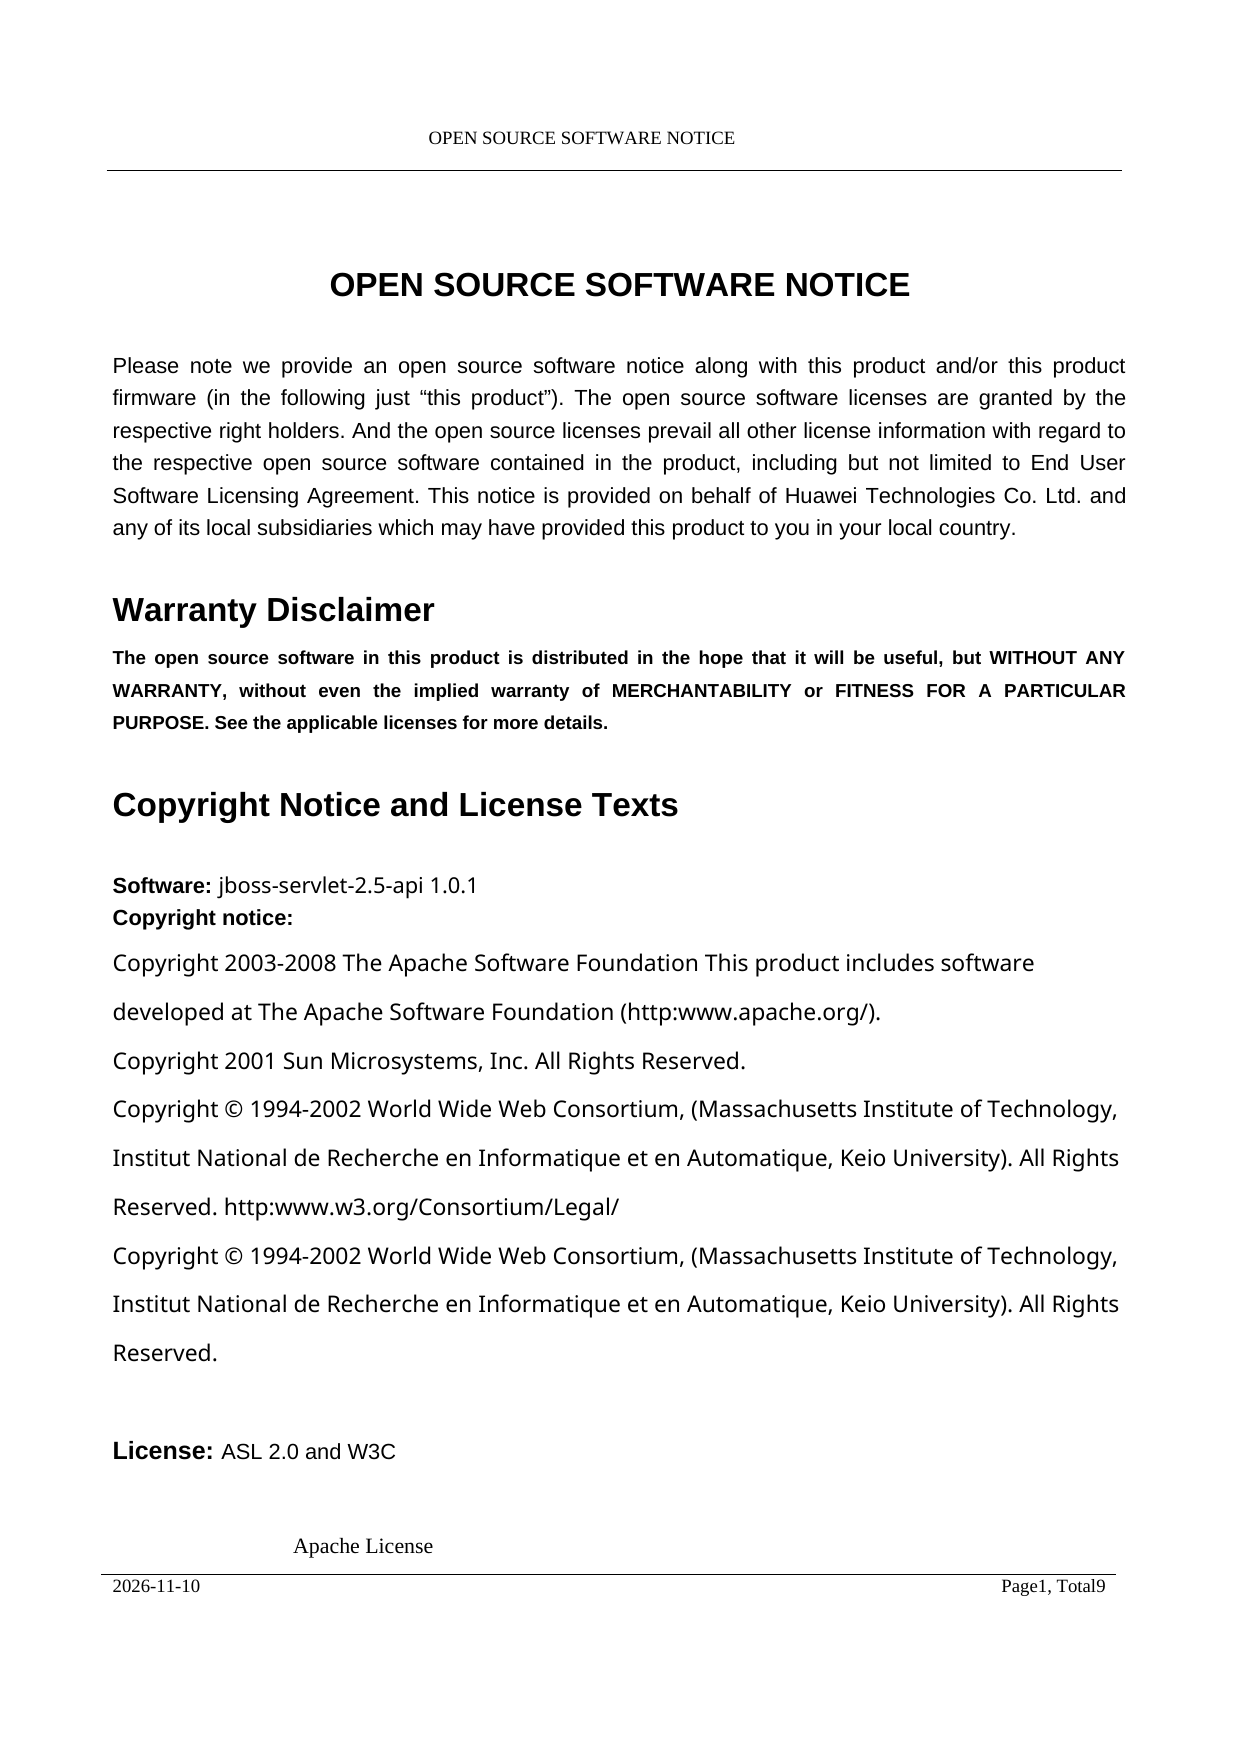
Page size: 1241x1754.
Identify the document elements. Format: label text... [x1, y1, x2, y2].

text Software: jboss-servlet-2.5-api 1.0.1 [112, 869, 1128, 901]
text OPEN SOURCE SOFTWARE NOTICE [112, 251, 1128, 316]
text Copyright Notice and License Texts [112, 771, 1128, 836]
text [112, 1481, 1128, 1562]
text License: ASL 2.0 and W3C [112, 1434, 1128, 1467]
text Warranty Disclaimer [112, 576, 1128, 641]
text Please note we provide an open source software notice along with this product and/or this product firmware (in the following just “this product”). The open source software licenses are granted by the respective right holders. And the open source licenses prevail all other license information with regard to the respective open source software contained in the product, including but not limited to End User Software Licensing Agreement. This notice is provided on behalf of Huawei Technologies Co. Ltd. and any of its local subsidiaries which may have provided this product to you in your local country. [112, 349, 1128, 544]
text Copyright notice: [112, 901, 1128, 934]
text The open source software in this product is distributed in the hope that it will be useful, but WITHOUT ANY WARRANTY, without even the implied warranty of MERCHANTABILITY or FITNESS FOR A PARTICULAR PURPOSE. See the applicable licenses for more details. [112, 641, 1128, 739]
text Copyright 2003-2008 The Apache Software Foundation This product includes software developed at The Apache Software Foundation (http:www.apache.org/). Copyright 2001 Sun Microsystems, Inc. All Rights Reserved. Copyright © 1994-2002 World Wide Web Consortium, (Massachusetts Institute of Technology, Institut National de Recherche en Informatique et en Automatique, Keio University). All Rights Reserved. http:www.w3.org/Consortium/Legal/ Copyright © 1994-2002 World Wide Web Consortium, (Massachusetts Institute of Technology, Institut National de Recherche en Informatique et en Automatique, Keio University). All Rights Reserved. [112, 947, 1128, 1418]
